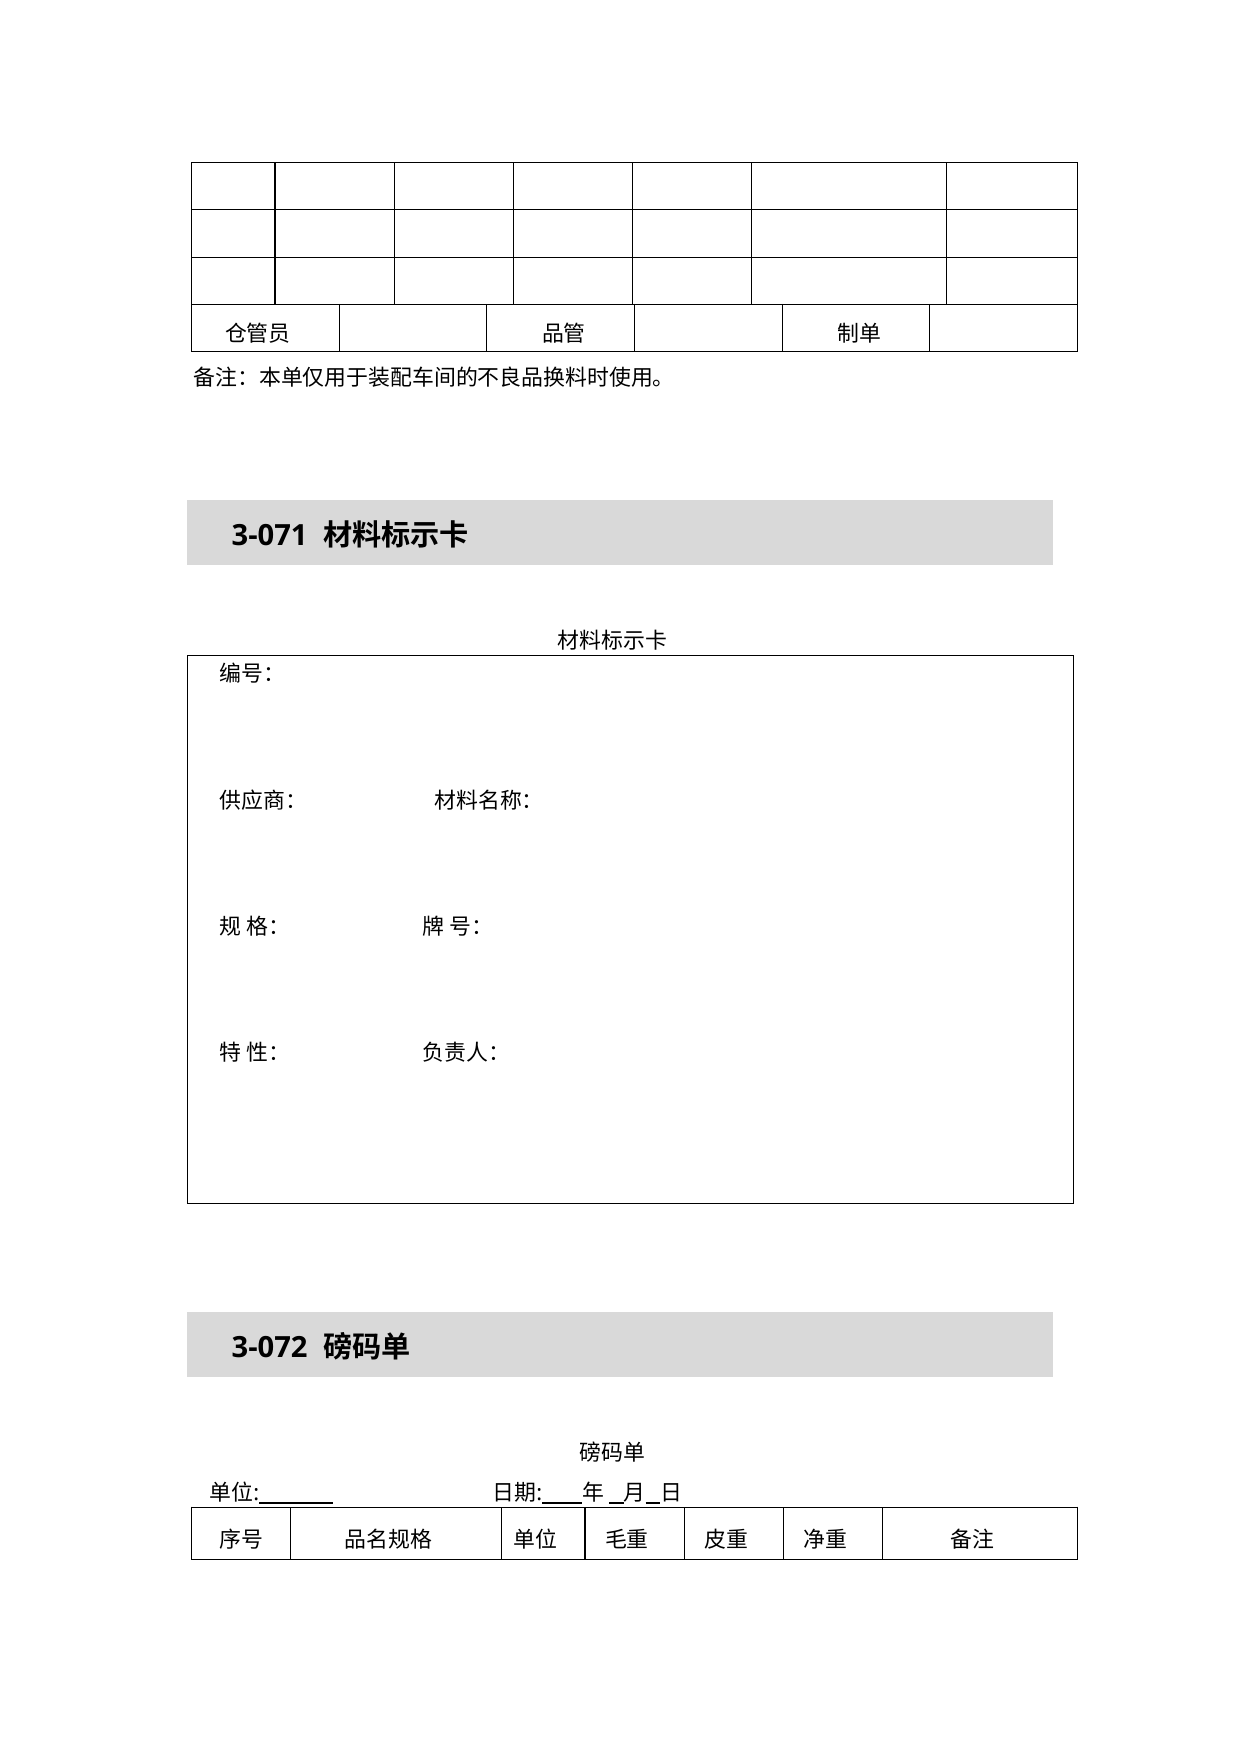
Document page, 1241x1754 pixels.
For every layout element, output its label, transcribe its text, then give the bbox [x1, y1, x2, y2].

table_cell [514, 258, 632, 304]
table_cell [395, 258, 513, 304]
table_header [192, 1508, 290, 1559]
text 磅码单 [187, 1427, 1037, 1467]
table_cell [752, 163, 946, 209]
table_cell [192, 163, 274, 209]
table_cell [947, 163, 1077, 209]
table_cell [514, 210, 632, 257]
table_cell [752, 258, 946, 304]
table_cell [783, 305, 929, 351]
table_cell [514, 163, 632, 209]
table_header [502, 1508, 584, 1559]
subtitle 3-071 材料标示卡 [187, 500, 1053, 565]
text 备注：本单仅用于装配车间的不良品换料时使用。 [187, 352, 1037, 392]
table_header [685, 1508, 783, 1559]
text 材料标示卡 [187, 615, 1037, 655]
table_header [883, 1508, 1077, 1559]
text 单位: 日期: 年 月 日 [209, 1467, 1037, 1507]
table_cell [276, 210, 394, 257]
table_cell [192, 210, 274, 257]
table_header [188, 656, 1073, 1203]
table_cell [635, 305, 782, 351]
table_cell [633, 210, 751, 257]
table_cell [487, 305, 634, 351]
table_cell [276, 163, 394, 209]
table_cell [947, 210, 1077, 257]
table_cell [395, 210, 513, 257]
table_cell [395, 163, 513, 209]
subtitle 3码单 [187, 1312, 1053, 1377]
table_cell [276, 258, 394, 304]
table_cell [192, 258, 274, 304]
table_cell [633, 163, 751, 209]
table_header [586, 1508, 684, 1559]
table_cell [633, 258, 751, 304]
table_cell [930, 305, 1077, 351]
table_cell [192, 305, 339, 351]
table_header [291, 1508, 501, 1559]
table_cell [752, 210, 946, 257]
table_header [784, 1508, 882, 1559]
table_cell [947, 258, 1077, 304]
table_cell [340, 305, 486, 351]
